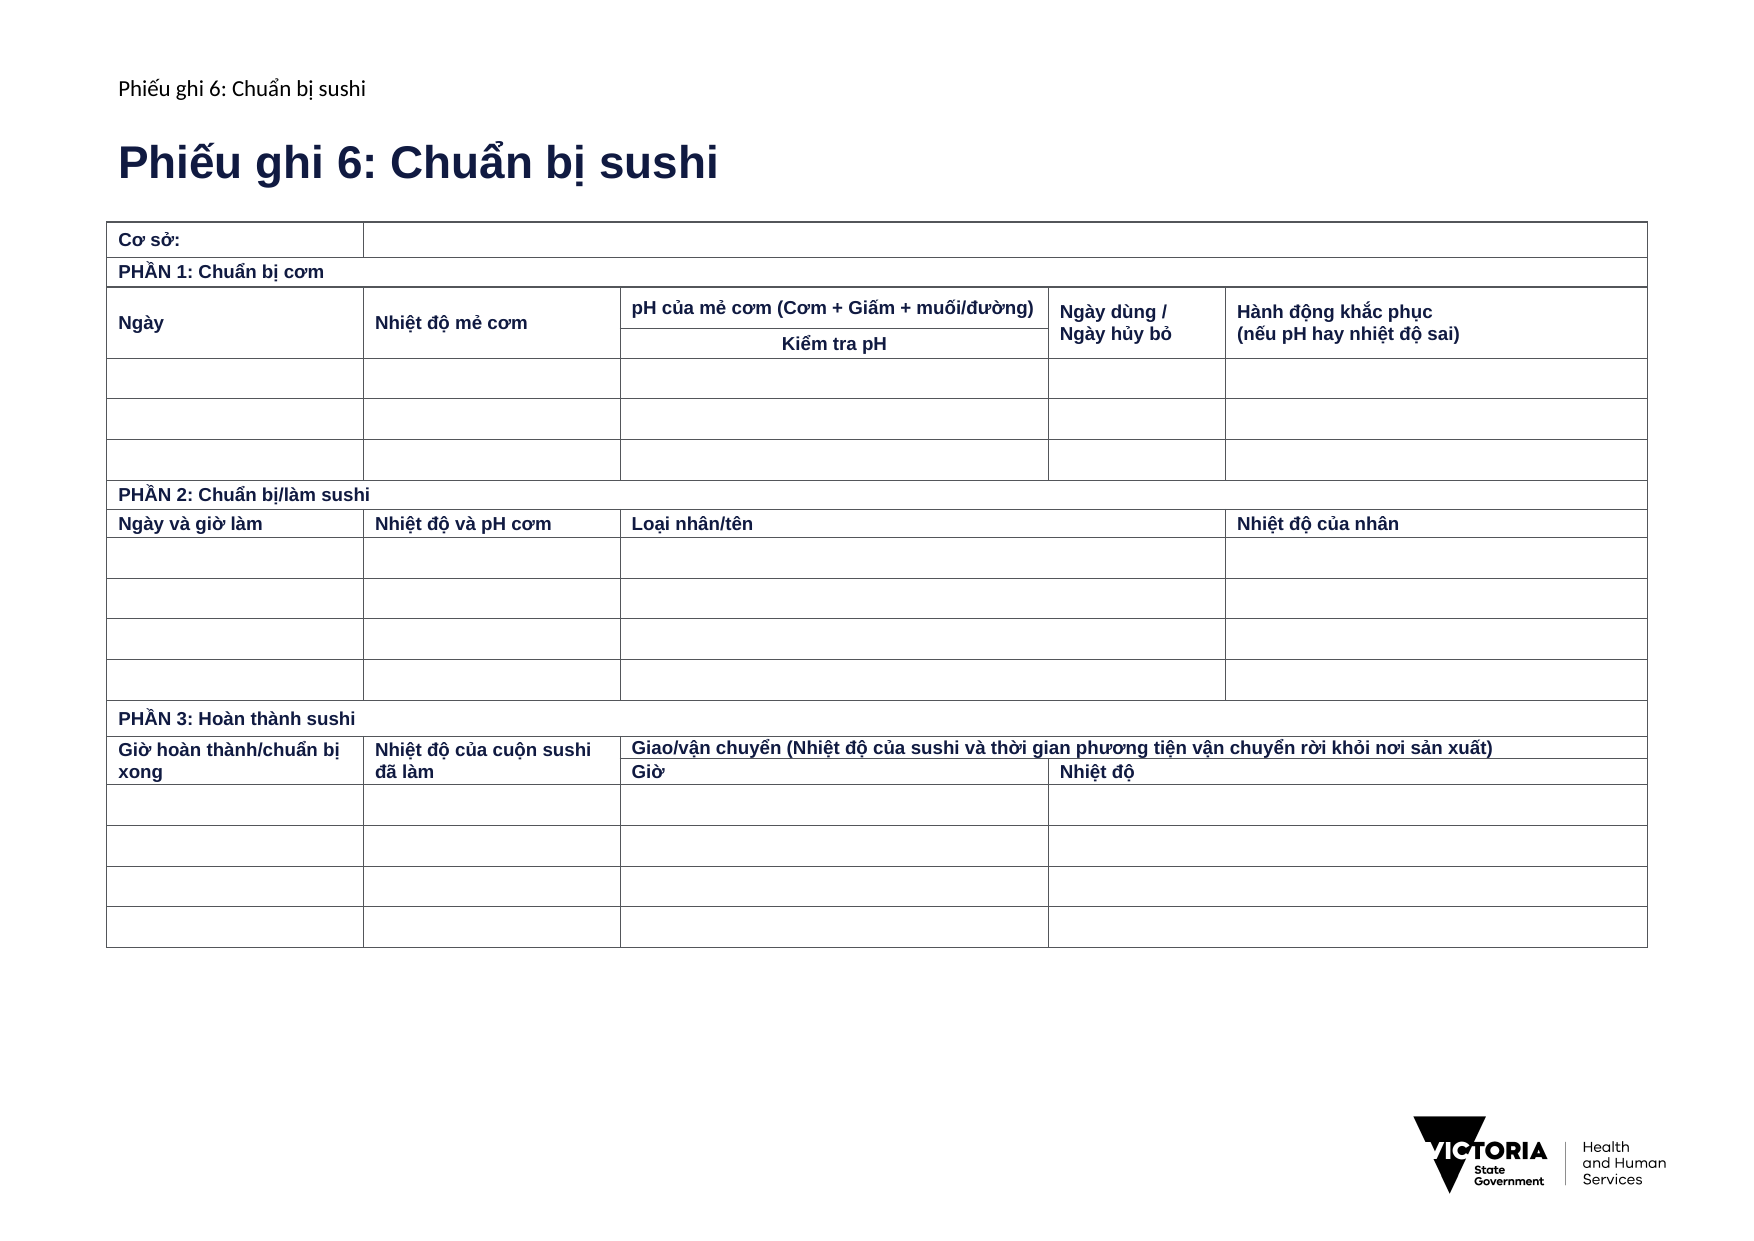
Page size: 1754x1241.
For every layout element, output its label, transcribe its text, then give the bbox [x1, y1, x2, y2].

table_cell [364, 660, 620, 700]
table_cell [1049, 826, 1647, 866]
table_cell Nhiệt độ của cuộn sushi đã làm [364, 737, 620, 784]
table_cell Ngày [107, 288, 363, 358]
table_cell [621, 867, 1048, 906]
table_cell [107, 440, 363, 480]
table_cell [364, 867, 620, 906]
table_cell [107, 867, 363, 906]
table_cell Nhiệt độ của nhân [1226, 510, 1647, 537]
table_cell [107, 399, 363, 439]
table_cell PHẦN 3: Hoàn thành sushi [107, 701, 1647, 736]
table_cell [107, 826, 363, 866]
table_cell Loại nhân/tên [621, 510, 1225, 537]
picture [513, 1110, 1750, 1239]
table_cell [1226, 579, 1647, 618]
table_cell pH của mẻ cơm (Cơm + Giấm + muối/đường) [621, 288, 1048, 328]
table_cell [364, 399, 620, 439]
table_cell [364, 907, 620, 947]
table_cell [1049, 785, 1647, 825]
table_cell [1049, 359, 1225, 398]
table_cell [621, 785, 1048, 825]
table_cell [364, 826, 620, 866]
table_cell Kiểm tra pH [621, 329, 1048, 358]
table_cell [1049, 867, 1647, 906]
table_cell [364, 579, 620, 618]
table_cell [107, 907, 363, 947]
table_cell [107, 538, 363, 578]
table_cell [107, 785, 363, 825]
table_cell [364, 440, 620, 480]
table_cell [621, 619, 1225, 659]
subtitle Phiếu ghi 6: Chuẩn bị sushi [118, 136, 1636, 188]
table_cell [1226, 359, 1647, 398]
table_cell [364, 359, 620, 398]
table_cell Giao/vận chuyển (Nhiệt độ của sushi và thời gian phương tiện vận chuyển rời khỏi nơi sản xuất) [621, 737, 1647, 758]
table_cell [107, 579, 363, 618]
table_cell PHẦN 1: Chuẩn bị cơm [107, 258, 1647, 286]
table_cell [621, 359, 1048, 398]
table_cell [1049, 907, 1647, 947]
table_cell PHẦN 2: Chuẩn bị/làm sushi [107, 481, 1647, 509]
table_cell [364, 619, 620, 659]
table_header Cơ sở: [107, 223, 363, 257]
table_cell [1226, 619, 1647, 659]
table_cell [621, 399, 1048, 439]
table_cell [1226, 440, 1647, 480]
table_cell [1226, 538, 1647, 578]
table_cell [1049, 399, 1225, 439]
table_cell [107, 359, 363, 398]
table_cell Hành động khắc phục (nếu pH hay nhiệt độ sai) [1226, 288, 1647, 358]
table_cell [1049, 440, 1225, 480]
table_header [364, 223, 1647, 257]
table_cell Nhiệt độ [1049, 759, 1647, 784]
table_cell [621, 538, 1225, 578]
table_cell [107, 660, 363, 700]
table_cell [364, 785, 620, 825]
table_cell [621, 579, 1225, 618]
table_cell [621, 660, 1225, 700]
table_cell [621, 440, 1048, 480]
table_cell Giờ [621, 759, 1048, 784]
table_cell [621, 907, 1048, 947]
table_cell Ngày dùng / Ngày hủy bỏ [1049, 288, 1225, 358]
table_cell Nhiệt độ và pH cơm [364, 510, 620, 537]
table_cell [364, 538, 620, 578]
table_cell Nhiệt độ mẻ cơm [364, 288, 620, 358]
table_cell Ngày và giờ làm [107, 510, 363, 537]
table_cell [107, 619, 363, 659]
table_cell Giờ hoàn thành/chuẩn bị xong [107, 737, 363, 784]
table_cell [1226, 660, 1647, 700]
table_cell [621, 826, 1048, 866]
table_cell [1226, 399, 1647, 439]
